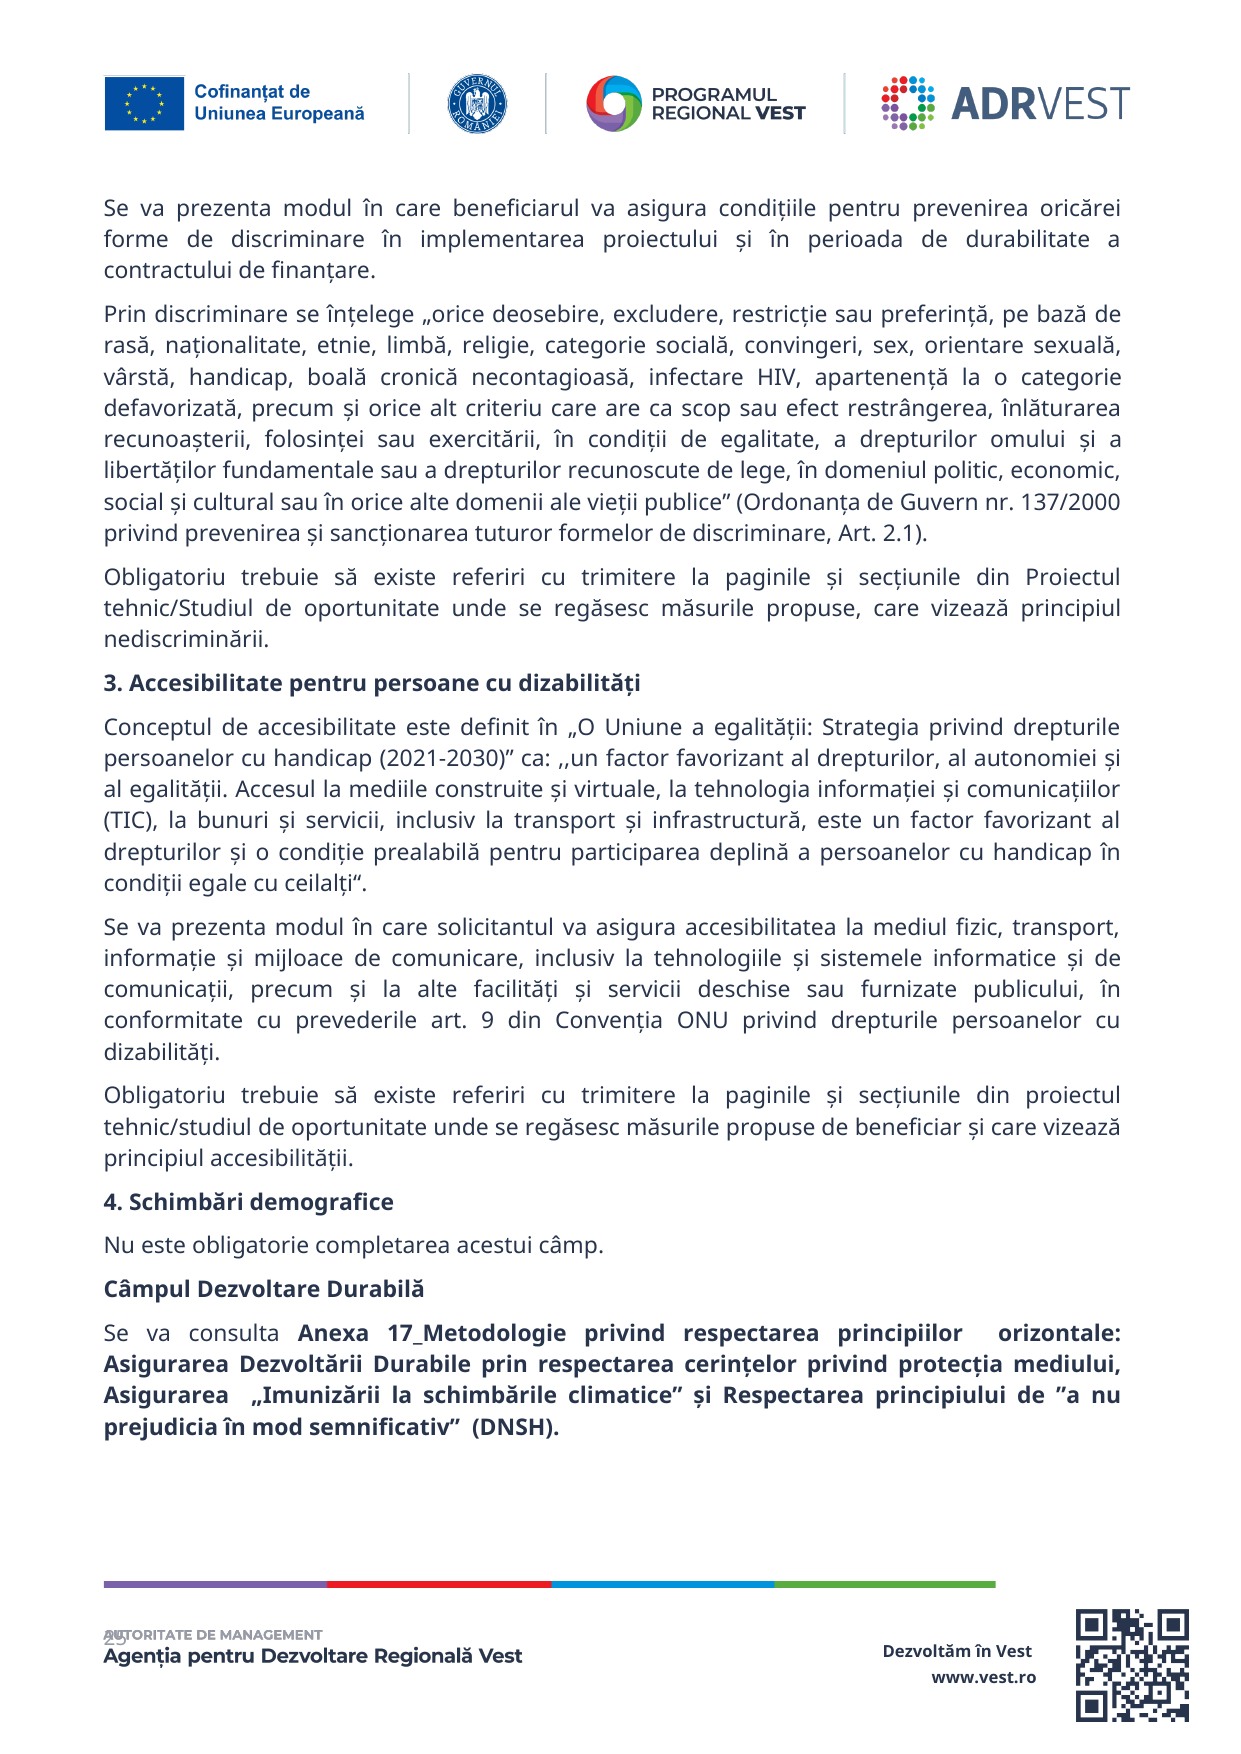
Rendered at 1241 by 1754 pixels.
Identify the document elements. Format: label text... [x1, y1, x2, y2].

text Se va consulta Anexa 17_Metodologie privind respectarea principiilor orizontale: Asigurarea Dezvoltării Durabile prin respectarea cerințelor privind protecția mediului, Asigurarea „Imunizării la schimbările climatice” și Respectarea principiului de ”a nu prejudicia în mod semnificativ” (DNSH). [103, 1317, 1122, 1442]
text Prin discriminare se înţelege „orice deosebire, excludere, restricţie sau preferinţă, pe bază de rasă, naţionalitate, etnie, limbă, religie, categorie socială, convingeri, sex, orientare sexuală, vârstă, handicap, boală cronică necontagioasă, infectare HIV, apartenenţă la o categorie defavorizată, precum şi orice alt criteriu care are ca scop sau efect restrângerea, înlăturarea recunoaşterii, folosinţei sau exercitării, în condiţii de egalitate, a drepturilor omului şi a libertăţilor fundamentale sau a drepturilor recunoscute de lege, în domeniul politic, economic, social şi cultural sau în orice alte domenii ale vieţii publice” (Ordonanța de Guvern nr. 137/2000 privind prevenirea și sancționarea tuturor formelor de discriminare, Art. 2.1). [103, 298, 1122, 548]
text Se va prezenta modul în care solicitantul va asigura accesibilitatea la mediul fizic, transport, informaţie şi mijloace de comunicare, inclusiv la tehnologiile şi sistemele informatice şi de comunicaţii, precum şi la alte facilităţi şi servicii deschise sau furnizate publicului, în conformitate cu prevederile art. 9 din Convenția ONU privind drepturile persoanelor cu dizabilități. [103, 911, 1122, 1067]
text Obligatoriu trebuie să existe referiri cu trimitere la paginile și secțiunile din Proiectul tehnic/Studiul de oportunitate unde se regăsesc măsurile propuse, care vizează principiul nediscriminării. [103, 561, 1122, 654]
picture [1067, 1600, 1198, 1731]
text Câmpul Dezvoltare Durabilă [103, 1273, 1122, 1304]
text Se va prezenta modul în care beneficiarul va asigura condițiile pentru prevenirea oricărei forme de discriminare în implementarea proiectului și în perioada de durabilitate a contractului de finanțare. [103, 192, 1122, 286]
text 3. Accesibilitate pentru persoane cu dizabilități [103, 667, 1122, 698]
text Nu este obligatorie completarea acestui câmp. [103, 1229, 1122, 1261]
text 4. Schimbări demografice [103, 1186, 1122, 1217]
text Obligatoriu trebuie să existe referiri cu trimitere la paginile și secțiunile din proiectul tehnic/studiul de oportunitate unde se regăsesc măsurile propuse de beneficiar și care vizează principiul accesibilității. [103, 1079, 1122, 1173]
picture [103, 73, 1131, 134]
text Conceptul de accesibilitate este definit în „O Uniune a egalității: Strategia privind drepturile persoanelor cu handicap (2021-2030)” ca: ,,un factor favorizant al drepturilor, al autonomiei și al egalității. Accesul la mediile construite și virtuale, la tehnologia informației și comunicațiilor (TIC), la bunuri și servicii, inclusiv la transport și infrastructură, este un factor favorizant al drepturilor și o condiție prealabilă pentru participarea deplină a persoanelor cu handicap în condiții egale cu ceilalți“. [103, 711, 1122, 898]
